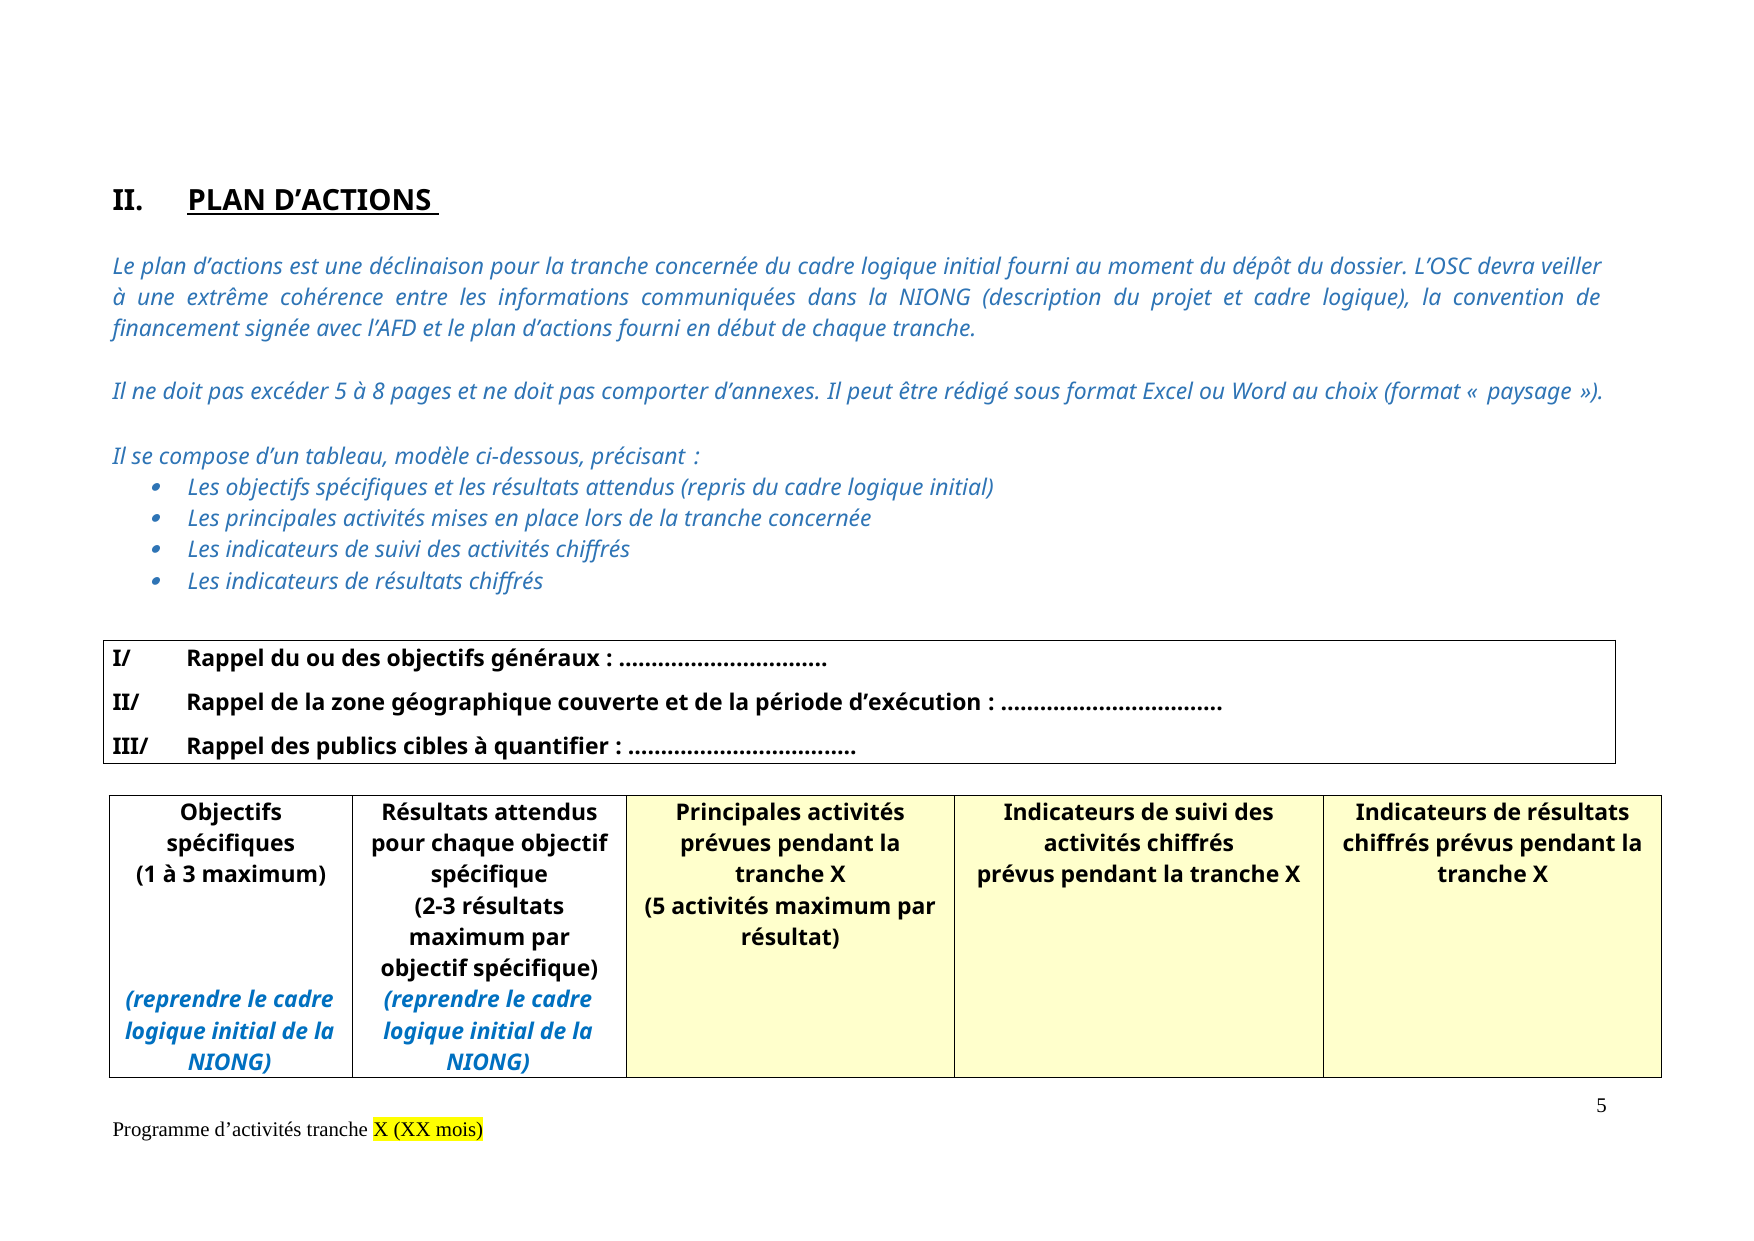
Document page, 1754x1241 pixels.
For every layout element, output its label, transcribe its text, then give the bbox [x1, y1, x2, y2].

table_header Indicateurs de suivi des activités chiffrés prévus pendant la tranche X [955, 796, 1323, 1077]
table_header Indicateurs de résultats chiffrés prévus pendant la tranche X [1324, 796, 1661, 1077]
list Les indicateurs de résultats chiffrés [150, 565, 1606, 596]
list Les principales activités mises en place lors de la tranche concernée [150, 502, 1606, 533]
list Les indicateurs de suivi des activités chiffrés [150, 533, 1606, 565]
text I/ Rappel du ou des objectifs généraux : ………………………….. [104, 641, 1615, 673]
text II/ Rappel de la zone géographique couverte et de la période d’exécution : ……………………………. [104, 683, 1615, 717]
text Il se compose d’un tableau, modèle ci-dessous, précisant : [112, 440, 1606, 471]
text Il ne doit pas excéder 5 à 8 pages et ne doit pas comporter d’annexes. Il peut être rédigé sous format Excel ou Word au choix (format « paysage »). [112, 375, 1606, 440]
text Le plan d’actions est une déclinaison pour la tranche concernée du cadre logique initial fourni au moment du dépôt du dossier. L’OSC devra veiller à une extrême cohérence entre les informations communiquées dans la NIONG (description du projet et cadre logique), la convention de financement signée avec l’AFD et le plan d’actions fourni en début de chaque tranche. [112, 250, 1606, 344]
list Les objectifs spécifiques et les résultats attendus (repris du cadre logique initial) [150, 471, 1606, 502]
table_header Objectifs spécifiques (1 à 3 maximum) (reprendre le cadre logique initial de la NIONG) [110, 796, 352, 1077]
text III/ Rappel des publics cibles à quantifier : …………………………….. [104, 727, 1615, 763]
list PLAN D’ACTIONS [112, 179, 1606, 219]
table_header Principales activités prévues pendant la tranche X (5 activités maximum par résultat) [627, 796, 954, 1077]
table_header Résultats attendus pour chaque objectif spécifique (2-3 résultats maximum par objectif spécifique) (reprendre le cadre logique initial de la NIONG) [353, 796, 626, 1077]
